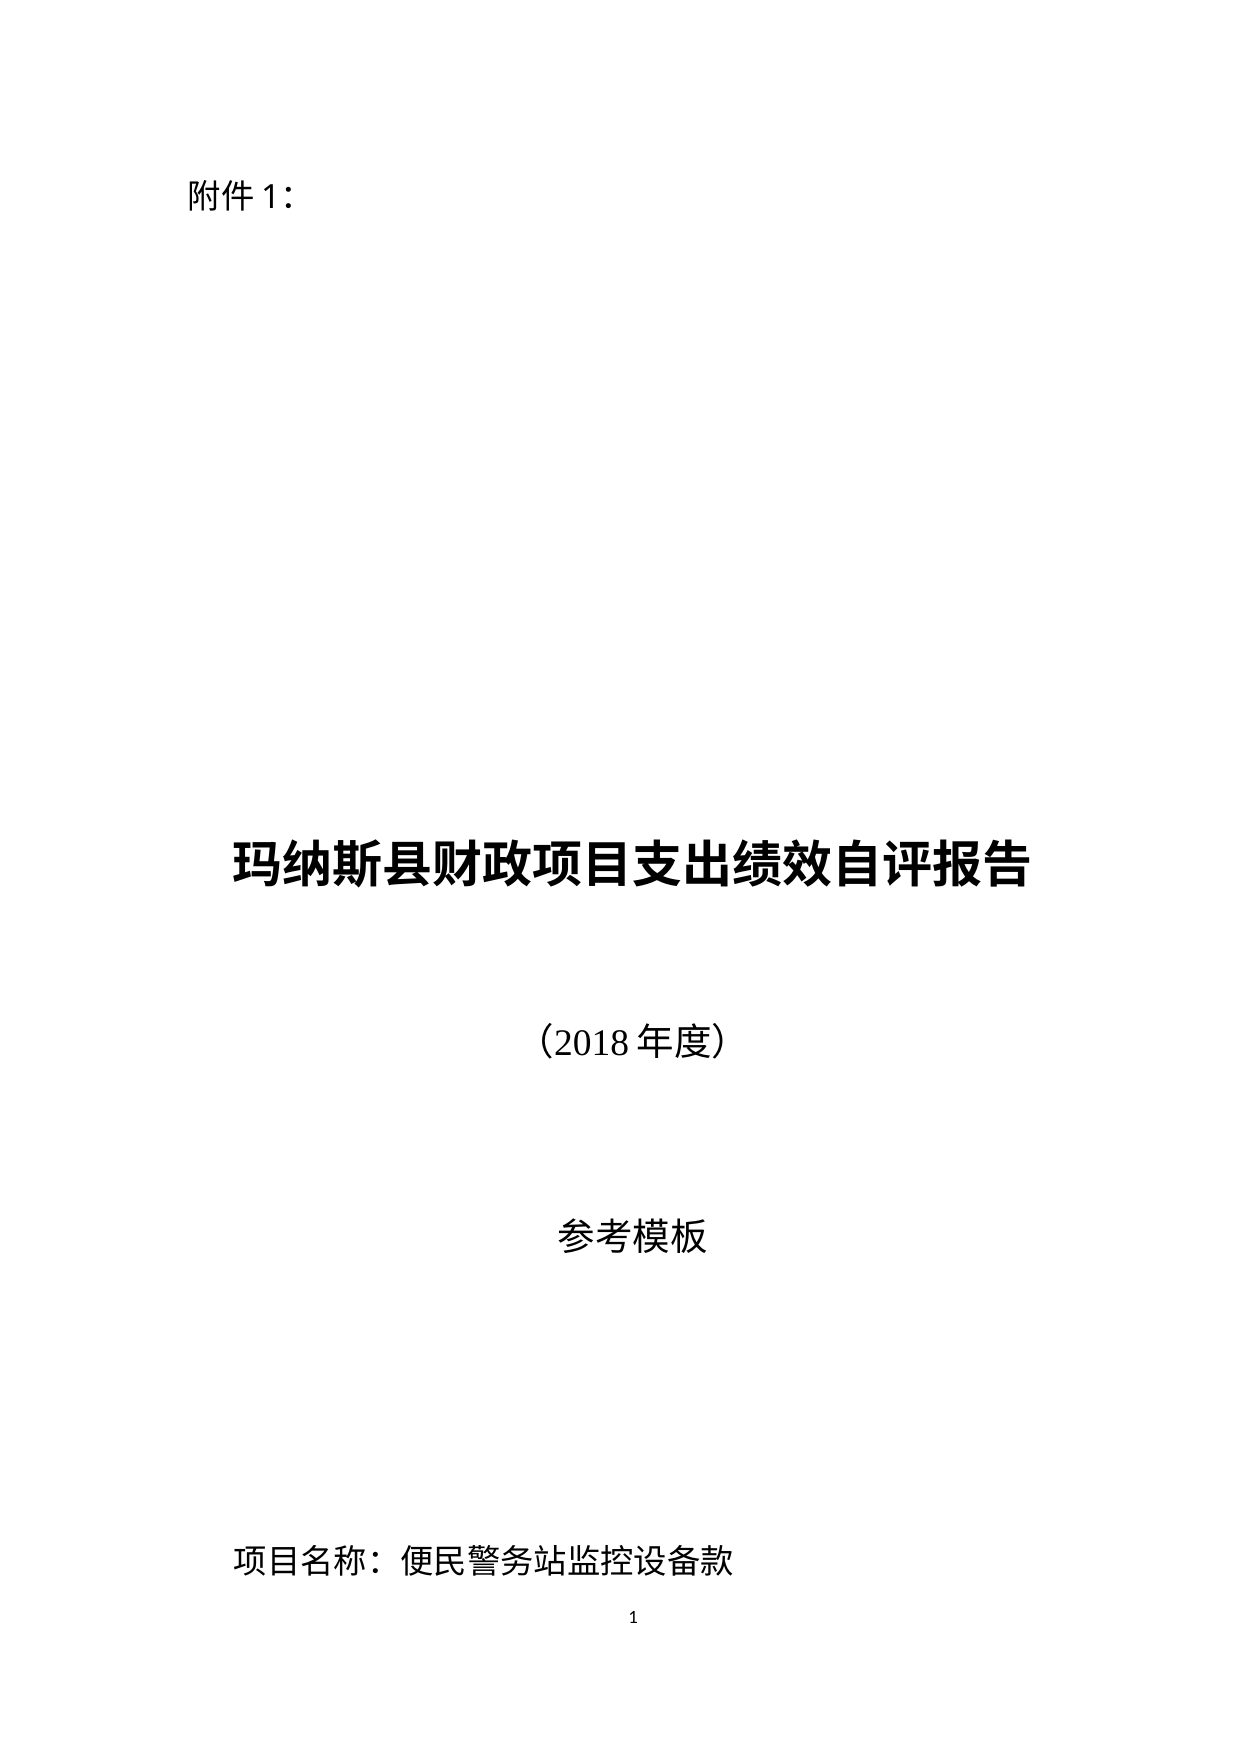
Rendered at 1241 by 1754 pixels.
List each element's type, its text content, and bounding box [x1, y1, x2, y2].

text （2018年度） [187, 1007, 1078, 1072]
text 参考模板 [187, 1202, 1078, 1267]
text 玛纳斯县财政项目支出绩效自评报告 [187, 812, 1078, 909]
text 附件1： [187, 162, 1078, 227]
text 项目名称：便民警务站监控设备款 [187, 1527, 1078, 1592]
